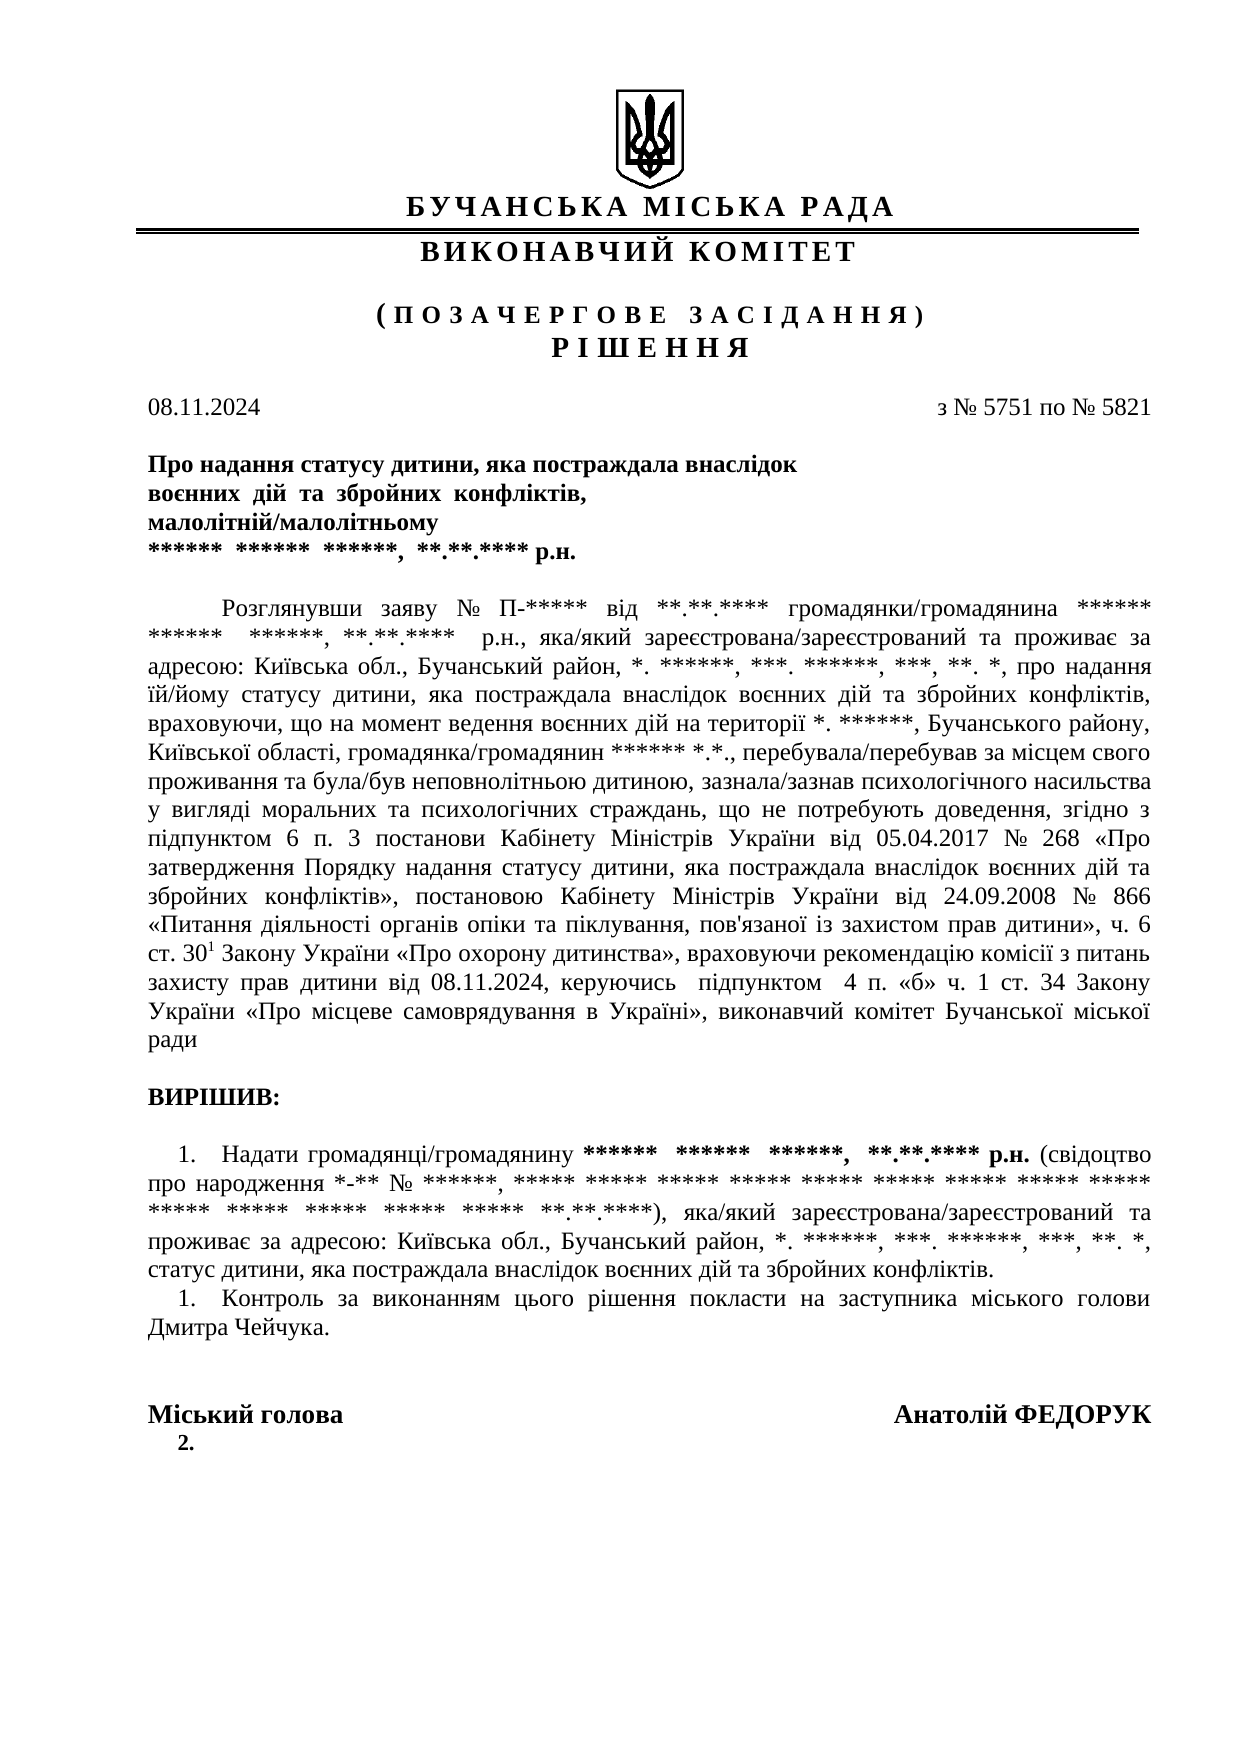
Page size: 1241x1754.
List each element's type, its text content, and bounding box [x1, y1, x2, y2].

table_header 08.11.2024 [136, 392, 649, 421]
text Про надання статусу дитини, яка постраждала внаслідок воєнних дій та збройних конфліктів, малолітній/малолітньому [148, 449, 812, 536]
list Надати громадянці/громадянину ****** ****** ******, **.**.**** р.н. (свідоцтво про народження *-** № ******, ***** ***** ***** ***** ***** ***** ***** ***** ***** ***** ***** ***** ***** ***** **.**.****), яка/який зареєстрована/зареєстрований та проживає за адресою: Київська обл., Бучанський район, *. ******, ***. ******, ***, **. *, статус дитини, яка постраждала внаслідок воєнних дій та збройних конфліктів. [148, 1139, 1152, 1283]
text (ПОЗАЧЕРГОВЕ ЗАСІДАННЯ) [148, 296, 1152, 330]
table_header ВИКОНАВЧИЙ КОМІТЕТ [136, 234, 1139, 296]
text РІШЕННЯ [148, 330, 1152, 363]
picture [614, 88, 685, 189]
table_header Міський голова [136, 1398, 649, 1429]
list Контроль за виконанням цього рішення покласти на заступника міського голови Дмитра Чейчука. [148, 1283, 1152, 1341]
text Розглянувши заяву № П-***** від **.**.**** громадянки/громадянина ****** ****** ******, **.**.**** р.н., яка/який зареєстрована/зареєстрований та проживає за адресою: Київська обл., Бучанський район, *. ******, ***. ******, ***, **. *, про надання їй/йому статусу дитини, яка постраждала внаслідок воєнних дій та збройних конфліктів, враховуючи, що на момент ведення воєнних дій на території *. ******, Бучанського району, Київської області, громадянка/громадянин ****** *.*., перебувала/перебував за місцем свого проживання та була/був неповнолітньою дитиною, зазнала/зазнав психологічного насильства у вигляді моральних та психологічних страждань, що не потребують доведення, згідно з підпунктом 6 п. 3 постанови Кабінету Міністрів України від 05.04.2017 № 268 «Про затвердження Порядку надання статусу дитини, яка постраждала внаслідок воєнних дій та збройних конфліктів», постановою Кабінету Міністрів України від 24.09.2008 № 866 «Питання діяльності органів опіки та піклування, пов'язаної із захистом прав дитини», ч. 6 ст. 301 Закону України «Про охорону дитинства», враховуючи рекомендацію комісії з питань захисту прав дитини від 08.11.2024, керуючись підпунктом 4 п. «б» ч. 1 ст. 34 Закону України «Про місцеве самоврядування в Україні», виконавчий комітет Бучанської міської ради [148, 593, 1152, 1053]
text БУЧАНСЬКА МІСЬКА РАДА [148, 189, 1152, 223]
table_header Анатолій ФЕДОРУК [650, 1398, 1163, 1429]
text ****** ****** ******, **.**.**** р.н. [148, 536, 812, 564]
text ВИРІШИВ: [148, 1082, 1152, 1111]
table_header з № 5751 по № 5821 [650, 392, 1163, 421]
